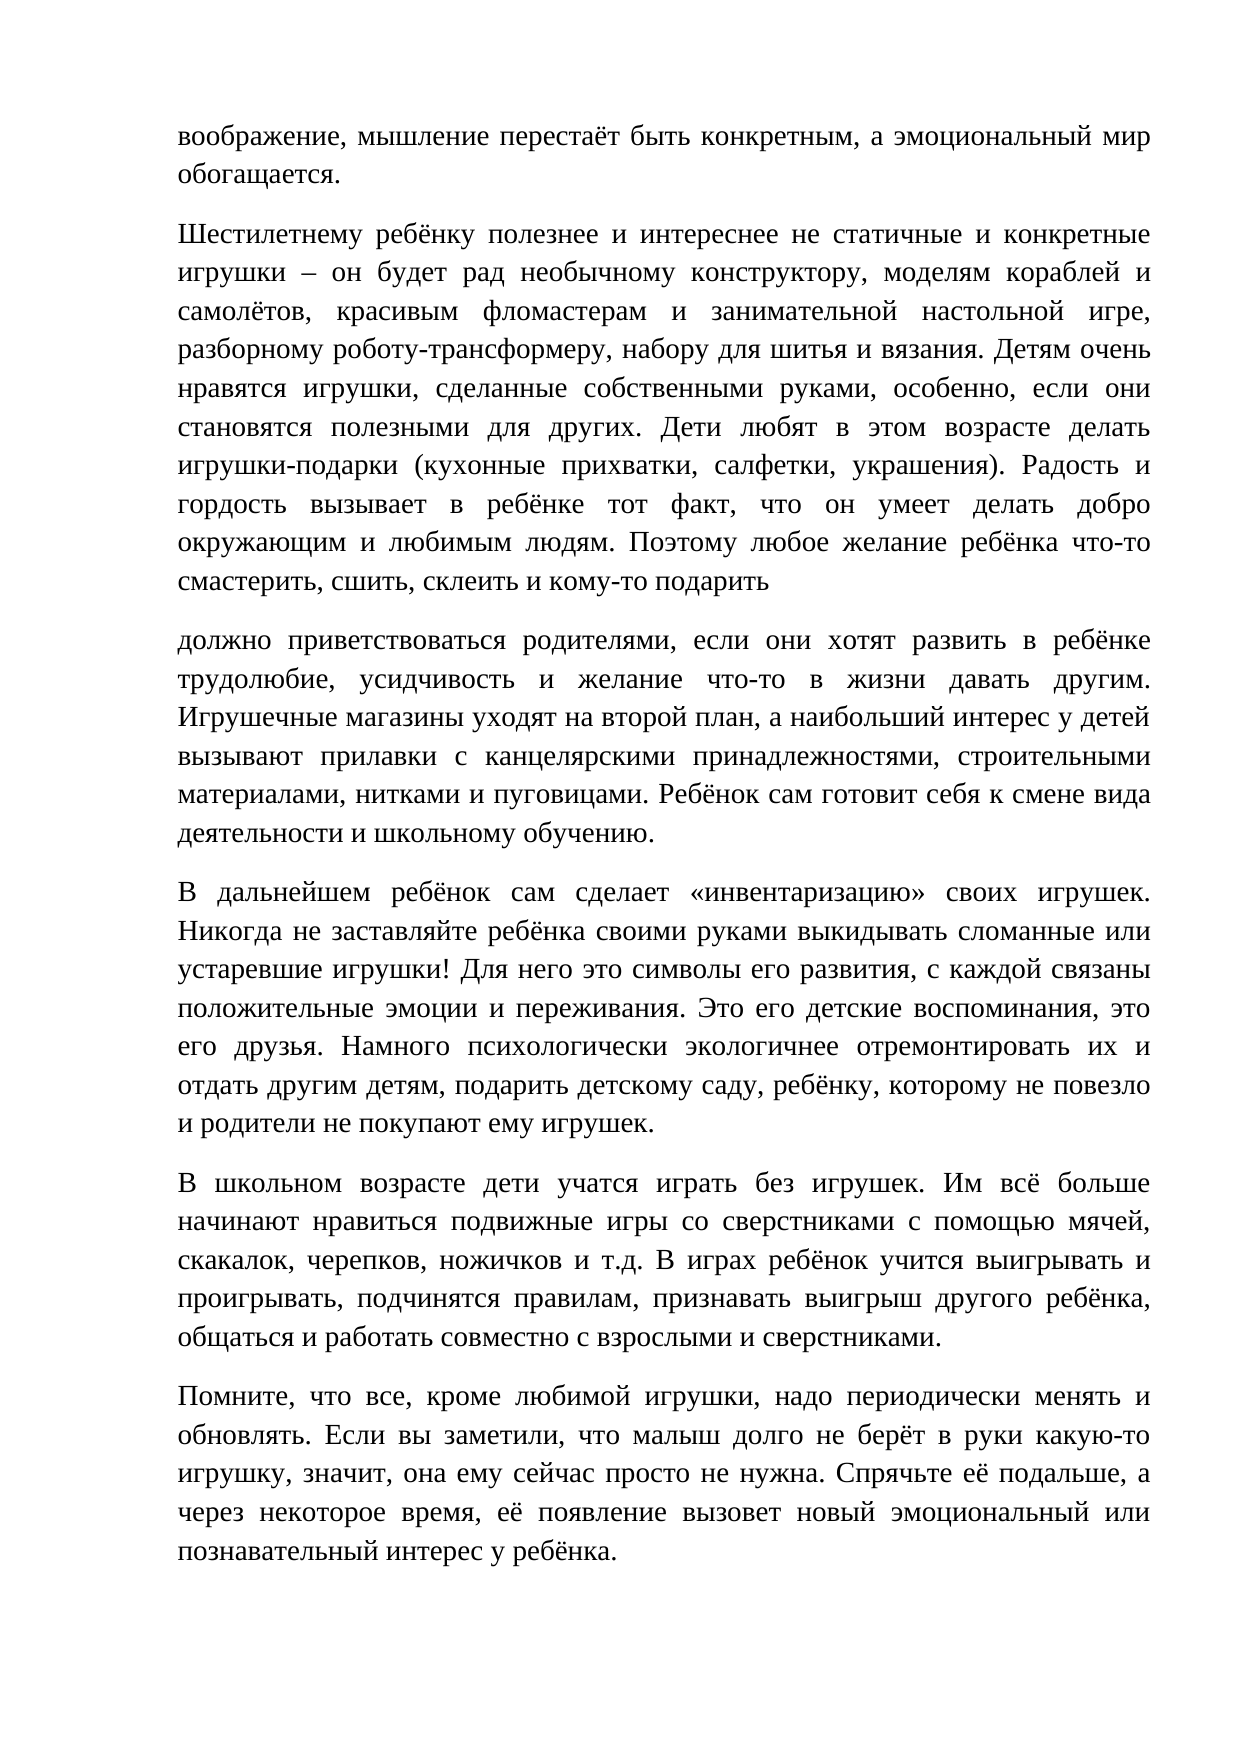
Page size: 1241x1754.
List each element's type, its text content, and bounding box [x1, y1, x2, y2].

text Помните, что все, кроме любимой игрушки, надо периодически менять и обновлять. Если вы заметили, что малыш долго не берёт в руки какую-то игрушку, значит, она ему сейчас просто не нужна. Спрячьте её подальше, а через некоторое время, её появление вызовет новый эмоциональный или познавательный интерес у ребёнка. [177, 1378, 1152, 1566]
text Шестилетнему ребёнку полезнее и интереснее не статичные и конкретные игрушки – он будет рад необычному конструктору, моделям кораблей и самолётов, красивым фломастерам и занимательной настольной игре, разборному роботу-трансформеру, набору для шитья и вязания. Детям очень нравятся игрушки, сделанные собственными руками, особенно, если они становятся полезными для других. Дети любят в этом возрасте делать игрушки-подарки (кухонные прихватки, салфетки, украшения). Радость и гордость вызывает в ребёнке тот факт, что он умеет делать добро окружающим и любимым людям. Поэтому любое желание ребёнка что-то смастерить, сшить, склеить и кому-то подарить [177, 216, 1152, 596]
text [177, 118, 1152, 190]
text В дальнейшем ребёнок сам сделает «инвентаризацию» своих игрушек. Никогда не заставляйте ребёнка своими руками выкидывать сломанные или устаревшие игрушки! Для него это символы его развития, с каждой связаны положительные эмоции и переживания. Это его детские воспоминания, это его друзья. Намного психологически экологичнее отремонтировать их и отдать другим детям, подарить детскому саду, ребёнку, которому не повезло и родители не покупают ему игрушек. [177, 874, 1152, 1139]
text В школьном возрасте дети учатся играть без игрушек. Им всё больше начинают нравиться подвижные игры со сверстниками с помощью мячей, скакалок, черепков, ножичков и т.д. В играх ребёнок учится выигрывать и проигрывать, подчинятся правилам, признавать выигрыш другого ребёнка, общаться и работать совместно с взрослыми и сверстниками. [177, 1165, 1152, 1353]
text должно приветствоваться родителями, если они хотят развить в ребёнке трудолюбие, усидчивость и желание что-то в жизни давать другим. Игрушечные магазины уходят на второй план, а наибольший интерес у детей вызывают прилавки с канцелярскими принадлежностями, строительными материалами, нитками и пуговицами. Ребёнок сам готовит себя к смене вида деятельности и школьному обучению. [177, 622, 1152, 848]
